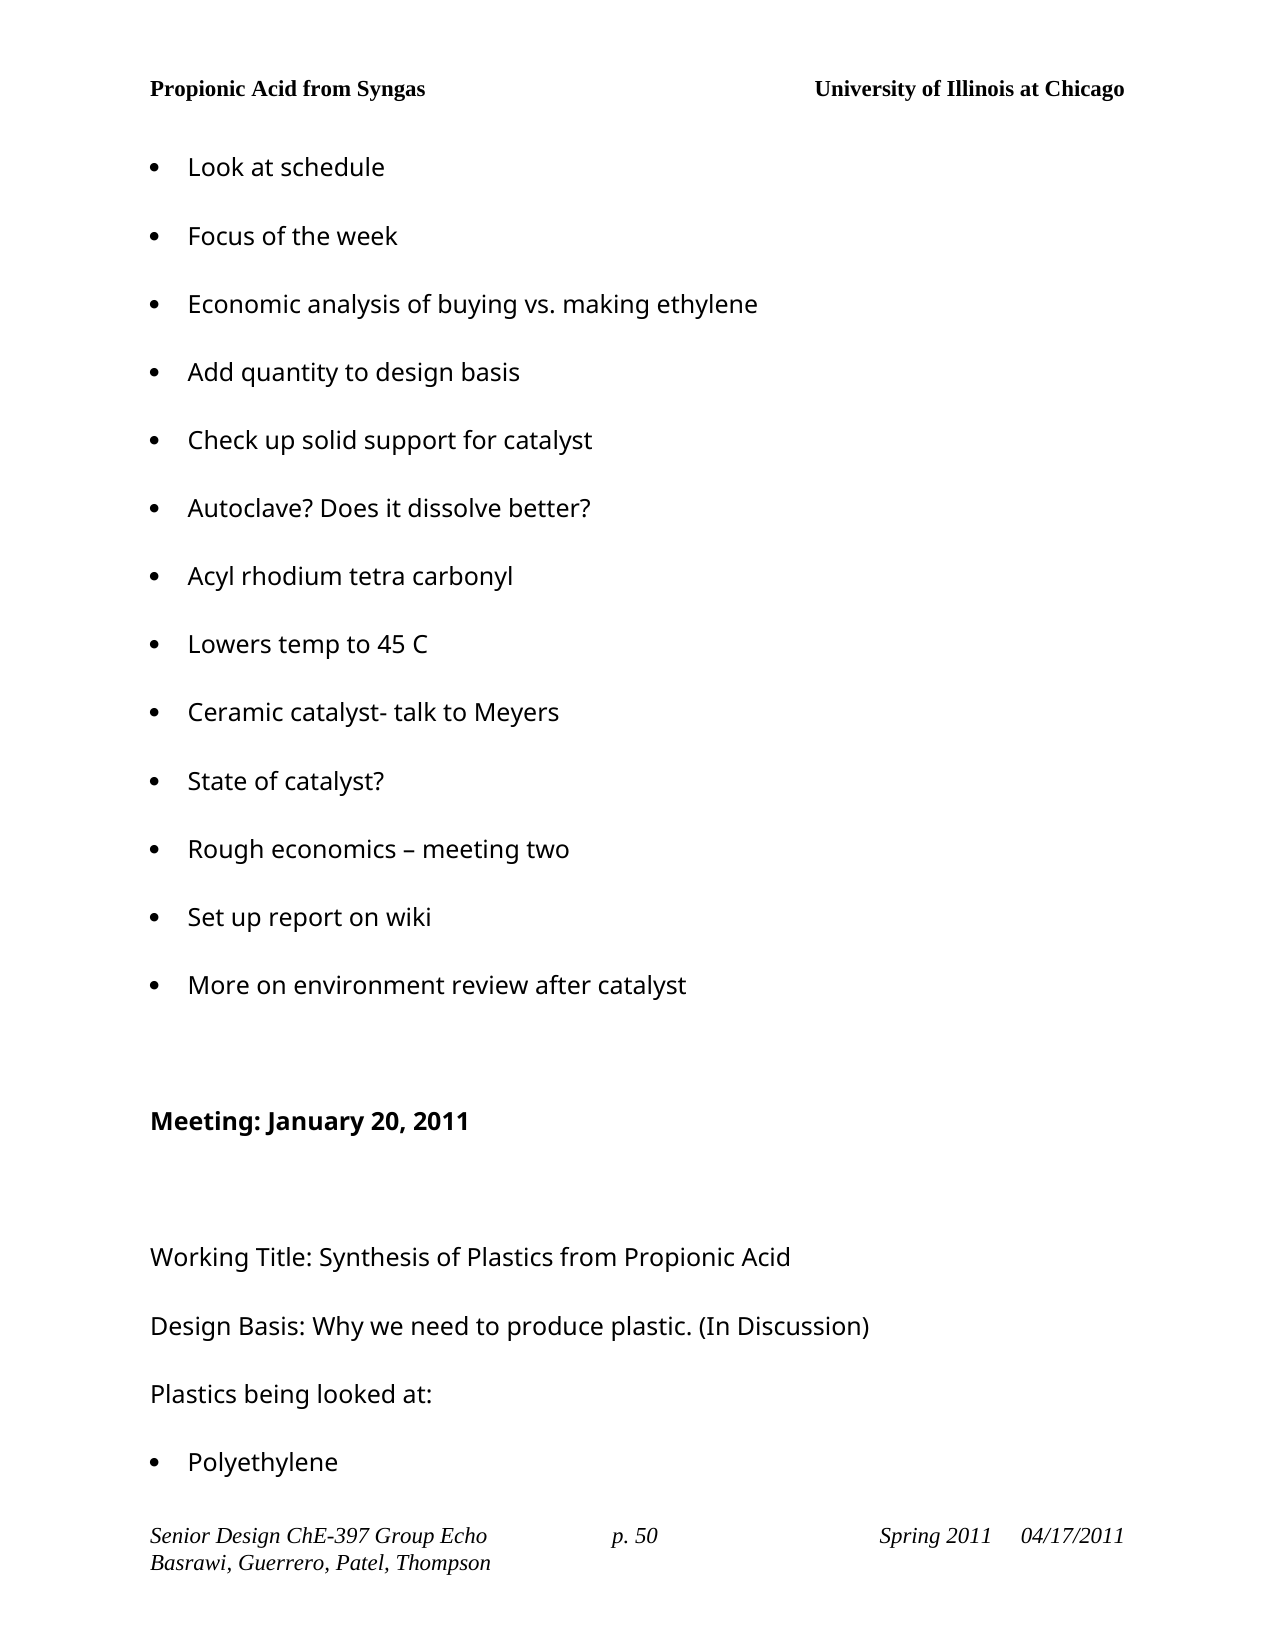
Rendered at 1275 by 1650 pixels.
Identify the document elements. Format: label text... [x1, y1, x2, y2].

list Set up report on wiki [150, 899, 1125, 933]
list Autoclave? Does it dissolve better? [150, 491, 1125, 525]
list Look at schedule [150, 150, 1125, 184]
list More on environment review after catalyst [150, 967, 1125, 1002]
list Lowers temp to 45 C [150, 627, 1125, 661]
text Plastics being looked at: [150, 1376, 1125, 1410]
list Acyl rhodium tetra carbonyl [150, 559, 1125, 593]
list Check up solid support for catalyst [150, 422, 1125, 457]
list Economic analysis of buying vs. making ethylene [150, 286, 1125, 320]
list Polyethylene [150, 1444, 1125, 1478]
list State of catalyst? [150, 763, 1125, 797]
list Rough economics – meeting two [150, 831, 1125, 865]
list Add quantity to design basis [150, 354, 1125, 388]
text Meeting: January 20, 2011 [150, 1104, 1125, 1138]
text Working Title: Synthesis of Plastics from Propionic Acid [150, 1240, 1125, 1274]
text Design Basis: Why we need to produce plastic. (In Discussion) [150, 1308, 1125, 1342]
list Focus of the week [150, 218, 1125, 252]
list Ceramic catalyst- talk to Meyers [150, 695, 1125, 729]
